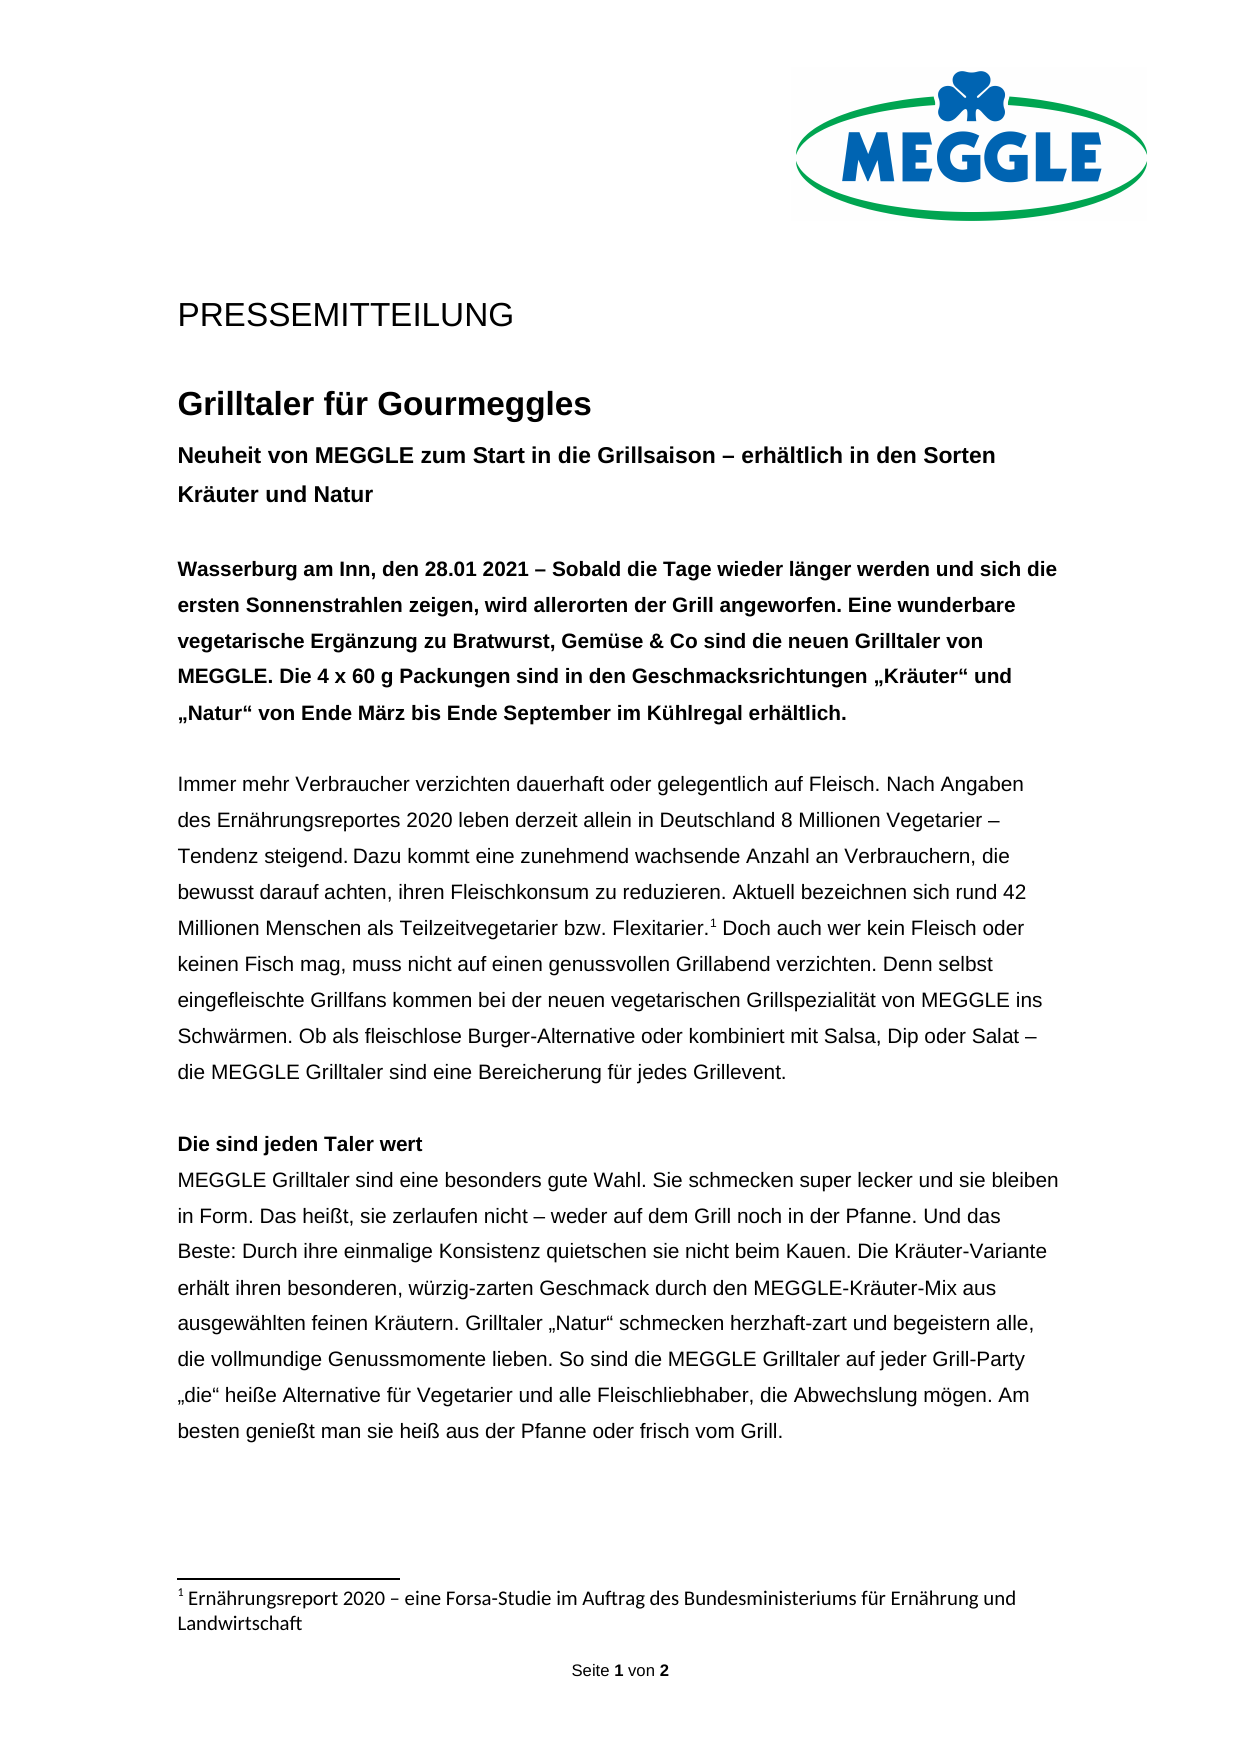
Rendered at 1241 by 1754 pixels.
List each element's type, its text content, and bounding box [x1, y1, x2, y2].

text PRESSEMITTEILUNG [177, 295, 1063, 334]
picture [791, 67, 1148, 221]
text Grilltaler für Gourmeggles [177, 384, 1063, 422]
text Neuheit von MEGGLE zum Start in die Grillsaison – erhältlich in den Sorten Kräuter und Natur [177, 442, 1063, 507]
text Die sind jeden Taler wert [177, 1132, 1063, 1156]
text MEGGLE Grilltaler sind eine besonders gute Wahl. Sie schmecken super lecker und sie bleiben in Form. Das heißt, sie zerlaufen nicht – weder auf dem Grill noch in der Pfanne. Und das Beste: Durch ihre einmalige Konsistenz quietschen sie nicht beim Kauen. Die Kräuter-Variante erhält ihren besonderen, würzig-zarten Geschmack durch den MEGGLE-Kräuter-Mix aus ausgewählten feinen Kräutern. Grilltaler „Natur“ schmecken herzhaft-zart und begeistern alle, die vollmundige Genussmomente lieben. So sind die MEGGLE Grilltaler auf jeder Grill-Party „die“ heiße Alternative für Vegetarier und alle Fleischliebhaber, die Abwechslung mögen. Am besten genießt man sie heiß aus der Pfanne oder frisch vom Grill. [177, 1167, 1063, 1443]
text Immer mehr Verbraucher verzichten dauerhaft oder gelegentlich auf Fleisch. Nach Angaben des Ernährungsreportes 2020 leben derzeit allein in Deutschland 8 Millionen Vegetarier – Tendenz steigend. Dazu kommt eine zunehmend wachsende Anzahl an Verbrauchern, die bewusst darauf achten, ihren Fleischkonsum zu reduzieren. Aktuell bezeichnen sich rund 42 Millionen Menschen als Teilzeitvegetarier bzw. Flexitarier. Doch auch wer kein Fleisch oder keinen Fisch mag, muss nicht auf einen genussvollen Grillabend verzichten. Denn selbst eingefleischte Grillfans kommen bei der neuen vegetarischen Grillspezialität von MEGGLE ins Schwärmen. Ob als fleischlose Burger-Alternative oder kombiniert mit Salsa, Dip oder Salat – die MEGGLE Grilltaler sind eine Bereicherung für jedes Grillevent. [177, 772, 1063, 1084]
text Wasserburg am Inn, den 28.01 2021 – Sobald die Tage wieder länger werden und sich die ersten Sonnenstrahlen zeigen, wird allerorten der Grill angeworfen. Eine wunderbare vegetarische Ergänzung zu Bratwurst, Gemüse & Co sind die neuen Grilltaler von MEGGLE. Die 4 x 60 g Packungen sind in den Geschmacksrichtungen „Kräuter“ und „Natur“ von Ende März bis Ende September im Kühlregal erhältlich. [177, 557, 1063, 724]
